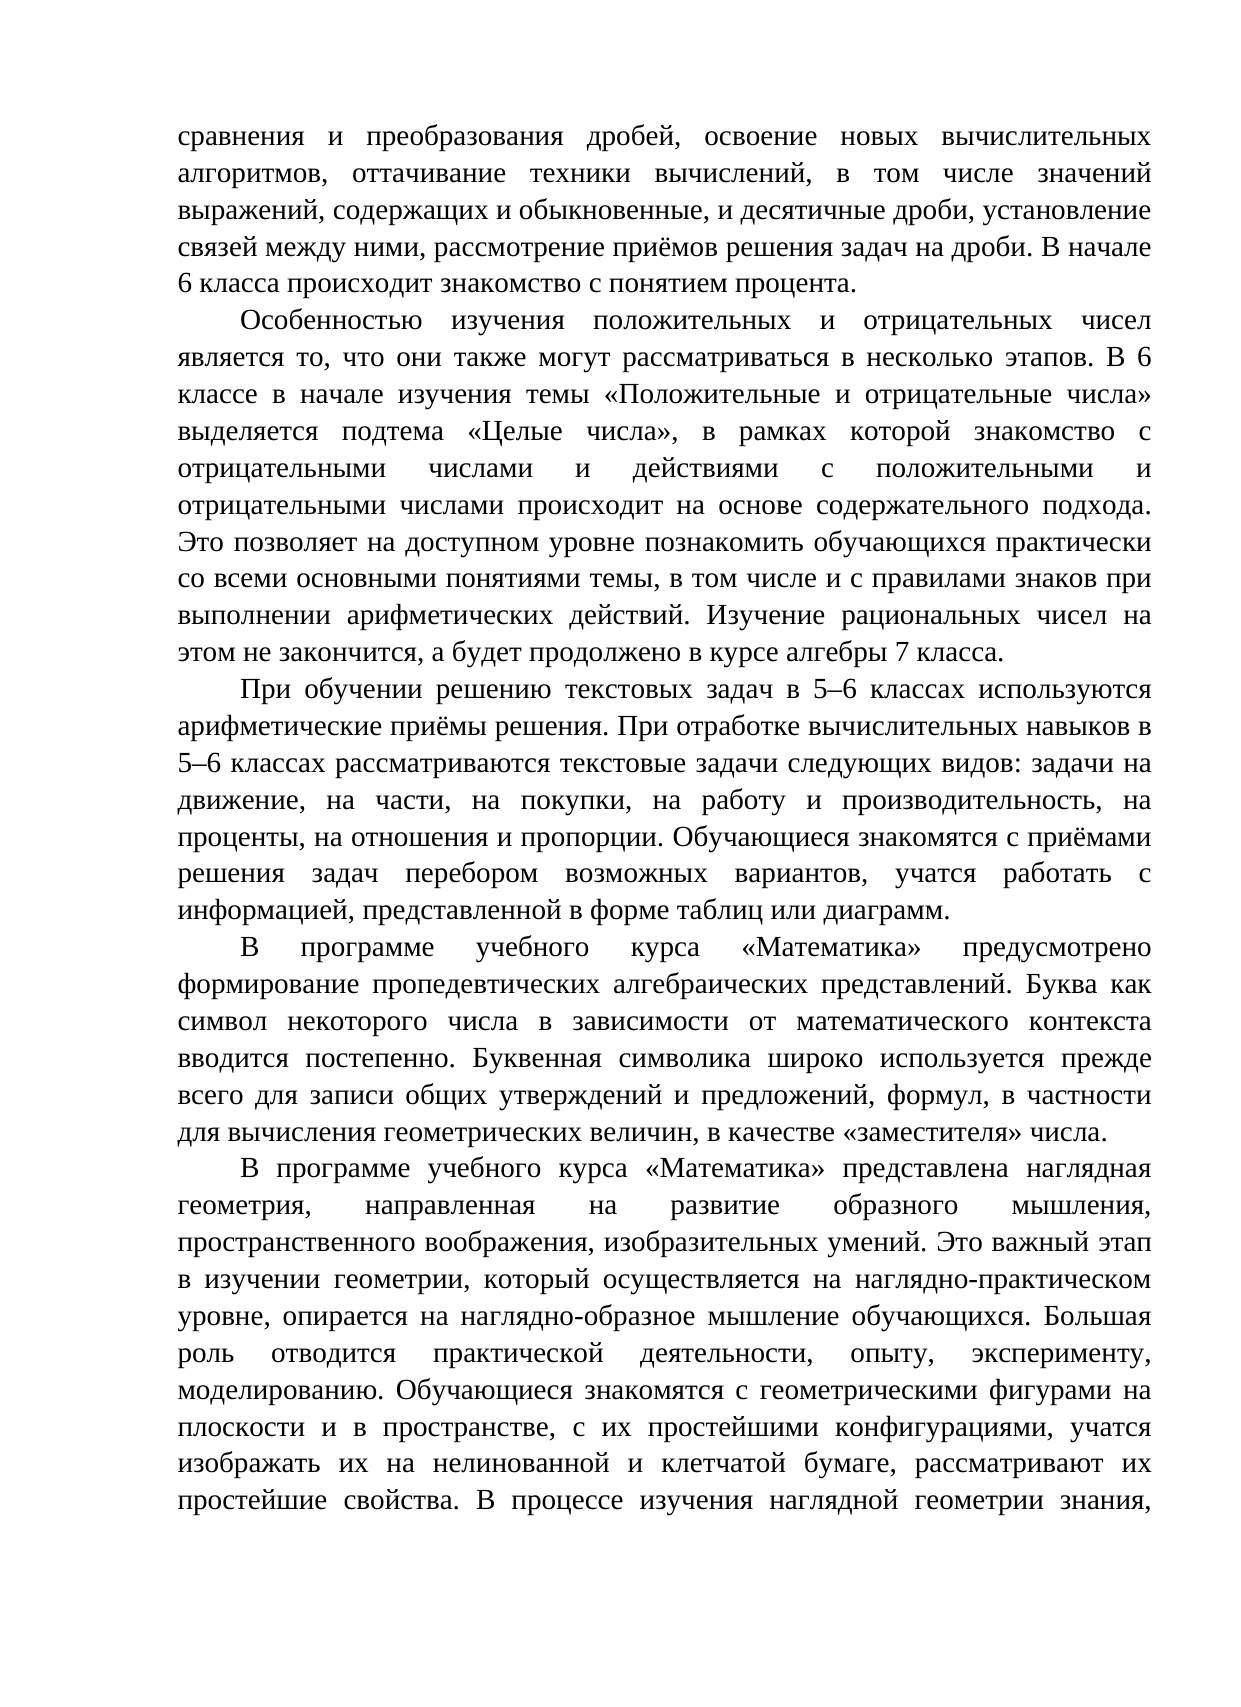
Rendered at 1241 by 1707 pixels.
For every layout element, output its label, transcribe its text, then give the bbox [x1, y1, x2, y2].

text В программе учебного курса «Математика» предусмотрено формирование пропедевтических алгебраических представлений. Буква как символ некоторого числа в зависимости от математического контекста вводится постепенно. Буквенная символика широко используется прежде всего для записи общих утверждений и предложений, формул, в частности для вычисления геометрических величин, в качестве «заместителя» числа. [177, 929, 1152, 1147]
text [177, 1151, 1152, 1516]
text При обучении решению текстовых задач в 5–6 классах используются арифметические приёмы решения. При отработке вычислительных навыков в 5–6 классах рассматриваются текстовые задачи следующих видов: задачи на движение, на части, на покупки, на работу и производительность, на проценты, на отношения и пропорции. Обучающиеся знакомятся с приёмами решения задач перебором возможных вариантов, учатся работать с информацией, представленной в форме таблиц или диаграмм. [177, 671, 1152, 926]
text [177, 118, 1152, 299]
text Особенностью изучения положительных и отрицательных чисел является то, что они также могут рассматриваться в несколько этапов. В 6 классе в начале изучения темы «Положительные и отрицательные числа» выделяется подтема «Целые числа», в рамках которой знакомство с отрицательными числами и действиями с положительными и отрицательными числами происходит на основе содержательного подхода. Это позволяет на доступном уровне познакомить обучающихся практически со всеми основными понятиями темы, в том числе и с правилами знаков при выполнении арифметических действий. Изучение рациональных чисел на этом не закончится, а будет продолжено в курсе алгебры 7 класса. [177, 302, 1152, 668]
